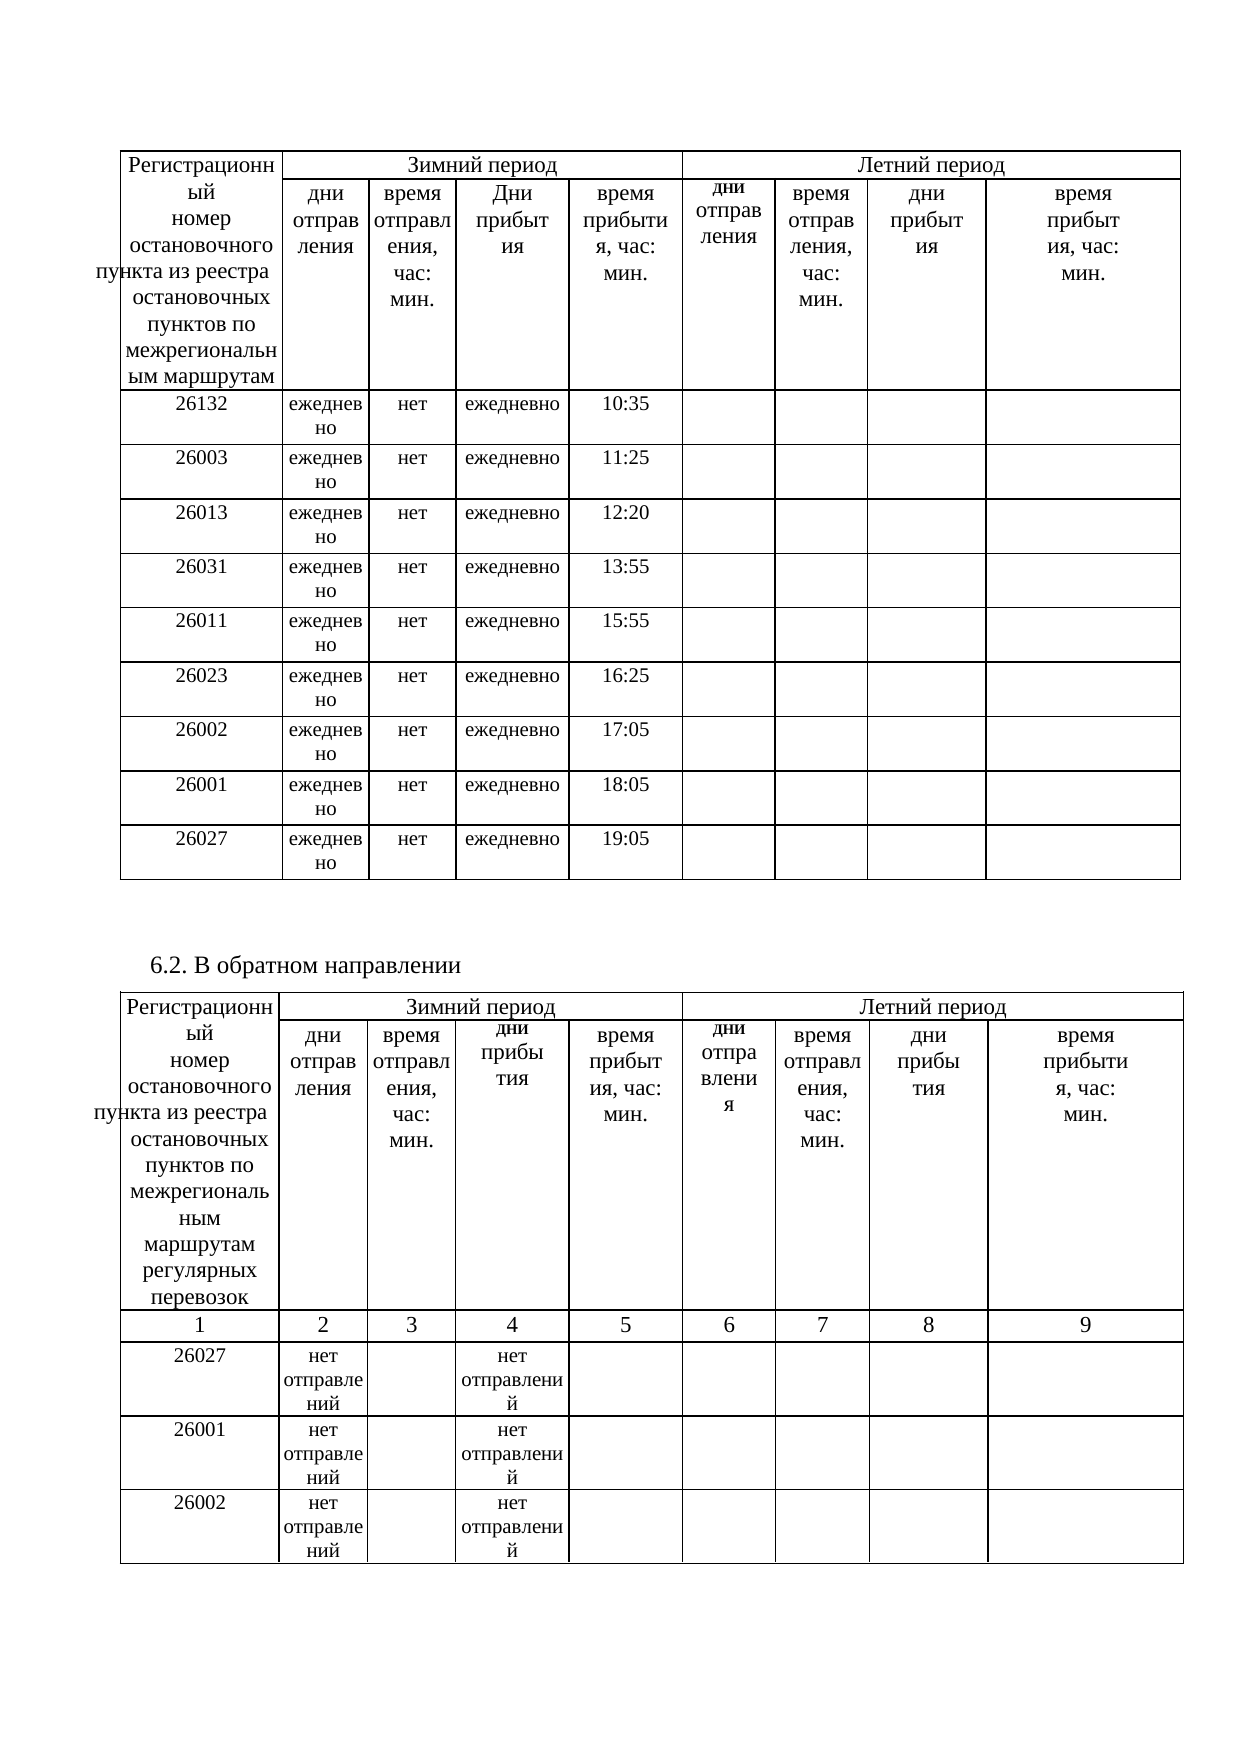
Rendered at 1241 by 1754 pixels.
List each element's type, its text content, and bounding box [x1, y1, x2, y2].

table_cell Дни прибыт ия [457, 180, 568, 389]
table_cell ежедневно [457, 717, 568, 770]
table_cell [987, 717, 1180, 770]
table_cell [987, 500, 1180, 552]
table_cell дни прибыт ия [868, 180, 985, 389]
table_cell [868, 826, 985, 879]
table_cell [570, 1490, 682, 1562]
table_header Летний период [683, 152, 1180, 178]
table_cell [989, 1343, 1183, 1415]
table_cell ежедневно [457, 608, 568, 661]
table_cell ежедневно [283, 608, 368, 661]
table_cell время отправ ления, час: мин. [776, 180, 867, 389]
table_cell [776, 608, 867, 661]
table_cell [570, 1417, 682, 1489]
table_cell нет [370, 663, 455, 716]
table_cell [776, 663, 867, 716]
table_cell время прибыт ия, час: мин. [570, 1021, 682, 1309]
table_cell нет отправлений [280, 1490, 367, 1562]
table_cell 26027 [121, 826, 282, 879]
table_cell нет [370, 717, 455, 770]
table_cell время отправл ения, час: мин. [776, 1021, 869, 1309]
table_header Летний период [683, 993, 1183, 1019]
table_cell ежедневно [457, 500, 568, 552]
table_cell ежедневно [283, 826, 368, 879]
table_cell [987, 391, 1180, 444]
table_cell [683, 1417, 775, 1489]
table_cell 3 [368, 1311, 455, 1341]
table_cell [683, 826, 774, 879]
table_cell ежедневно [283, 554, 368, 607]
table_cell ДНИ отпра влени я [683, 1021, 775, 1309]
table_cell нет [370, 391, 455, 444]
table_cell время отправл ения, час: мин. [368, 1021, 455, 1309]
table_cell 26011 [121, 608, 282, 661]
table_cell [776, 826, 867, 879]
table_cell [776, 1343, 869, 1415]
table_cell нет [370, 500, 455, 552]
table_cell 26031 [121, 554, 282, 607]
table_cell 8 [870, 1311, 987, 1341]
table_header Зимний период [280, 993, 682, 1019]
table_cell [570, 1343, 682, 1415]
table_cell 9 [989, 1311, 1183, 1341]
table_cell 26027 [121, 1343, 278, 1415]
table_cell 13:55 [570, 554, 682, 607]
table_cell [683, 445, 774, 498]
table_cell нет [370, 772, 455, 824]
table_cell дни отправ ления [280, 1021, 367, 1309]
table_cell время прибыти я, час: мин. [570, 180, 682, 389]
table_cell 6 [683, 1311, 775, 1341]
table_cell [868, 500, 985, 552]
table_cell [870, 1490, 987, 1562]
table_cell ежедневно [457, 663, 568, 716]
table_cell 26001 [121, 1417, 278, 1489]
table_cell [776, 554, 867, 607]
table_cell ежедневно [283, 391, 368, 444]
table_cell [868, 717, 985, 770]
table_cell [868, 608, 985, 661]
table_cell [868, 663, 985, 716]
table_cell ДНИ прибы тия [456, 1021, 568, 1309]
table_cell время прибыт ия, час: мин. [987, 180, 1180, 389]
table_cell 26013 [121, 500, 282, 552]
table_cell нет [370, 826, 455, 879]
table_cell ежедневно [283, 663, 368, 716]
table_cell [776, 1417, 869, 1489]
table_cell время прибыти я, час: мин. [989, 1021, 1183, 1309]
table_cell [776, 445, 867, 498]
table_cell нет отправлений [456, 1490, 568, 1562]
table_cell [683, 391, 774, 444]
table_cell [868, 772, 985, 824]
table_cell нет [370, 554, 455, 607]
table_cell 26003 [121, 445, 282, 498]
table_cell ежедневно [283, 500, 368, 552]
table_cell [868, 445, 985, 498]
table_cell нет отправлений [456, 1343, 568, 1415]
table_cell [776, 391, 867, 444]
table_cell [987, 445, 1180, 498]
table_cell [368, 1490, 455, 1562]
text 6.2. В обратном направлении [150, 950, 1090, 979]
table_cell [776, 500, 867, 552]
table_cell 4 [456, 1311, 568, 1341]
table_cell 2 [280, 1311, 367, 1341]
table_cell дни прибы тия [870, 1021, 987, 1309]
table_cell ежедневно [457, 772, 568, 824]
table_cell ежедневно [457, 826, 568, 879]
table_cell [683, 1343, 775, 1415]
table_cell [870, 1343, 987, 1415]
table_cell [683, 717, 774, 770]
table_cell [987, 772, 1180, 824]
table_cell [683, 554, 774, 607]
table_cell ежедневно [457, 445, 568, 498]
table_cell [683, 500, 774, 552]
table_cell ежедневно [283, 445, 368, 498]
table_cell [683, 663, 774, 716]
table_cell 26001 [121, 772, 282, 824]
table_cell [368, 1417, 455, 1489]
table_cell ежедневно [457, 391, 568, 444]
table_cell нет [370, 608, 455, 661]
table_cell 15:55 [570, 608, 682, 661]
table_cell [989, 1417, 1183, 1489]
table_cell 26132 [121, 391, 282, 444]
table_cell 12:20 [570, 500, 682, 552]
table_cell [683, 772, 774, 824]
table_cell ежедневно [457, 554, 568, 607]
table_header Зимний период [283, 152, 682, 178]
table_cell 19:05 [570, 826, 682, 879]
table_cell 10:35 [570, 391, 682, 444]
table_cell [776, 1490, 869, 1562]
table_cell нет отправлений [280, 1343, 367, 1415]
table_cell 7 [776, 1311, 869, 1341]
table_cell [683, 608, 774, 661]
table_cell дни отправ ления [283, 180, 368, 389]
table_cell время отправл ения, час: мин. [370, 180, 455, 389]
table_cell 26023 [121, 663, 282, 716]
table_cell 16:25 [570, 663, 682, 716]
table_cell [989, 1490, 1183, 1562]
table_cell [870, 1417, 987, 1489]
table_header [121, 993, 278, 1309]
table_cell [868, 391, 985, 444]
table_cell 17:05 [570, 717, 682, 770]
table_cell [987, 826, 1180, 879]
table_cell нет [370, 445, 455, 498]
table_cell [368, 1343, 455, 1415]
table_cell 26002 [121, 1490, 278, 1562]
table_cell [987, 608, 1180, 661]
table_cell [868, 554, 985, 607]
table_cell ежедневно [283, 772, 368, 824]
table_cell [683, 1490, 775, 1562]
table_cell 1 [121, 1311, 278, 1341]
table_cell нет отправлений [456, 1417, 568, 1489]
table_cell 11:25 [570, 445, 682, 498]
table_cell ДНИ отправ ления [683, 180, 774, 389]
table_cell [987, 663, 1180, 716]
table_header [121, 152, 282, 389]
table_cell нет отправлений [280, 1417, 367, 1489]
table_cell [776, 772, 867, 824]
table_cell 5 [570, 1311, 682, 1341]
table_cell 18:05 [570, 772, 682, 824]
table_cell [776, 717, 867, 770]
table_cell [987, 554, 1180, 607]
table_cell ежедневно [283, 717, 368, 770]
table_cell 26002 [121, 717, 282, 770]
